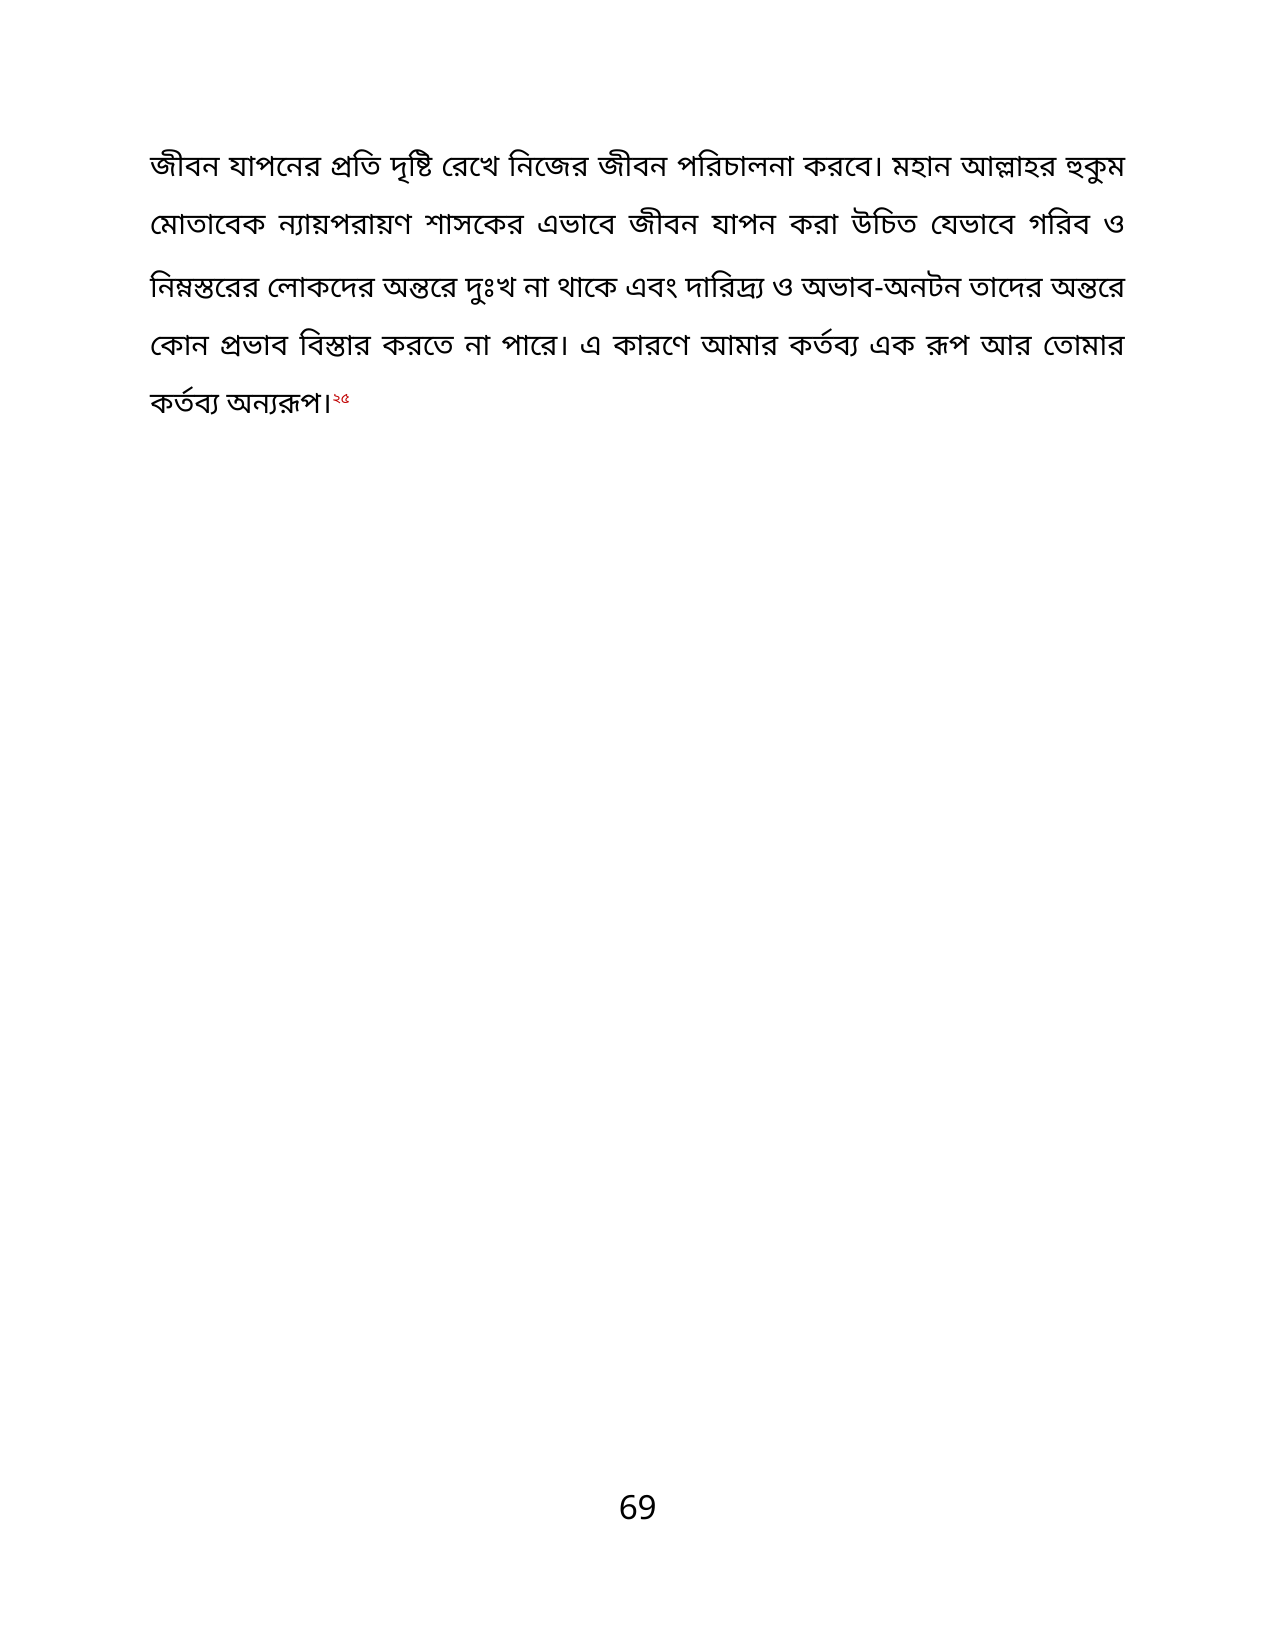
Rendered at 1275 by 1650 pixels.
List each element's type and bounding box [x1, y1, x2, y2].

text [150, 150, 1125, 425]
